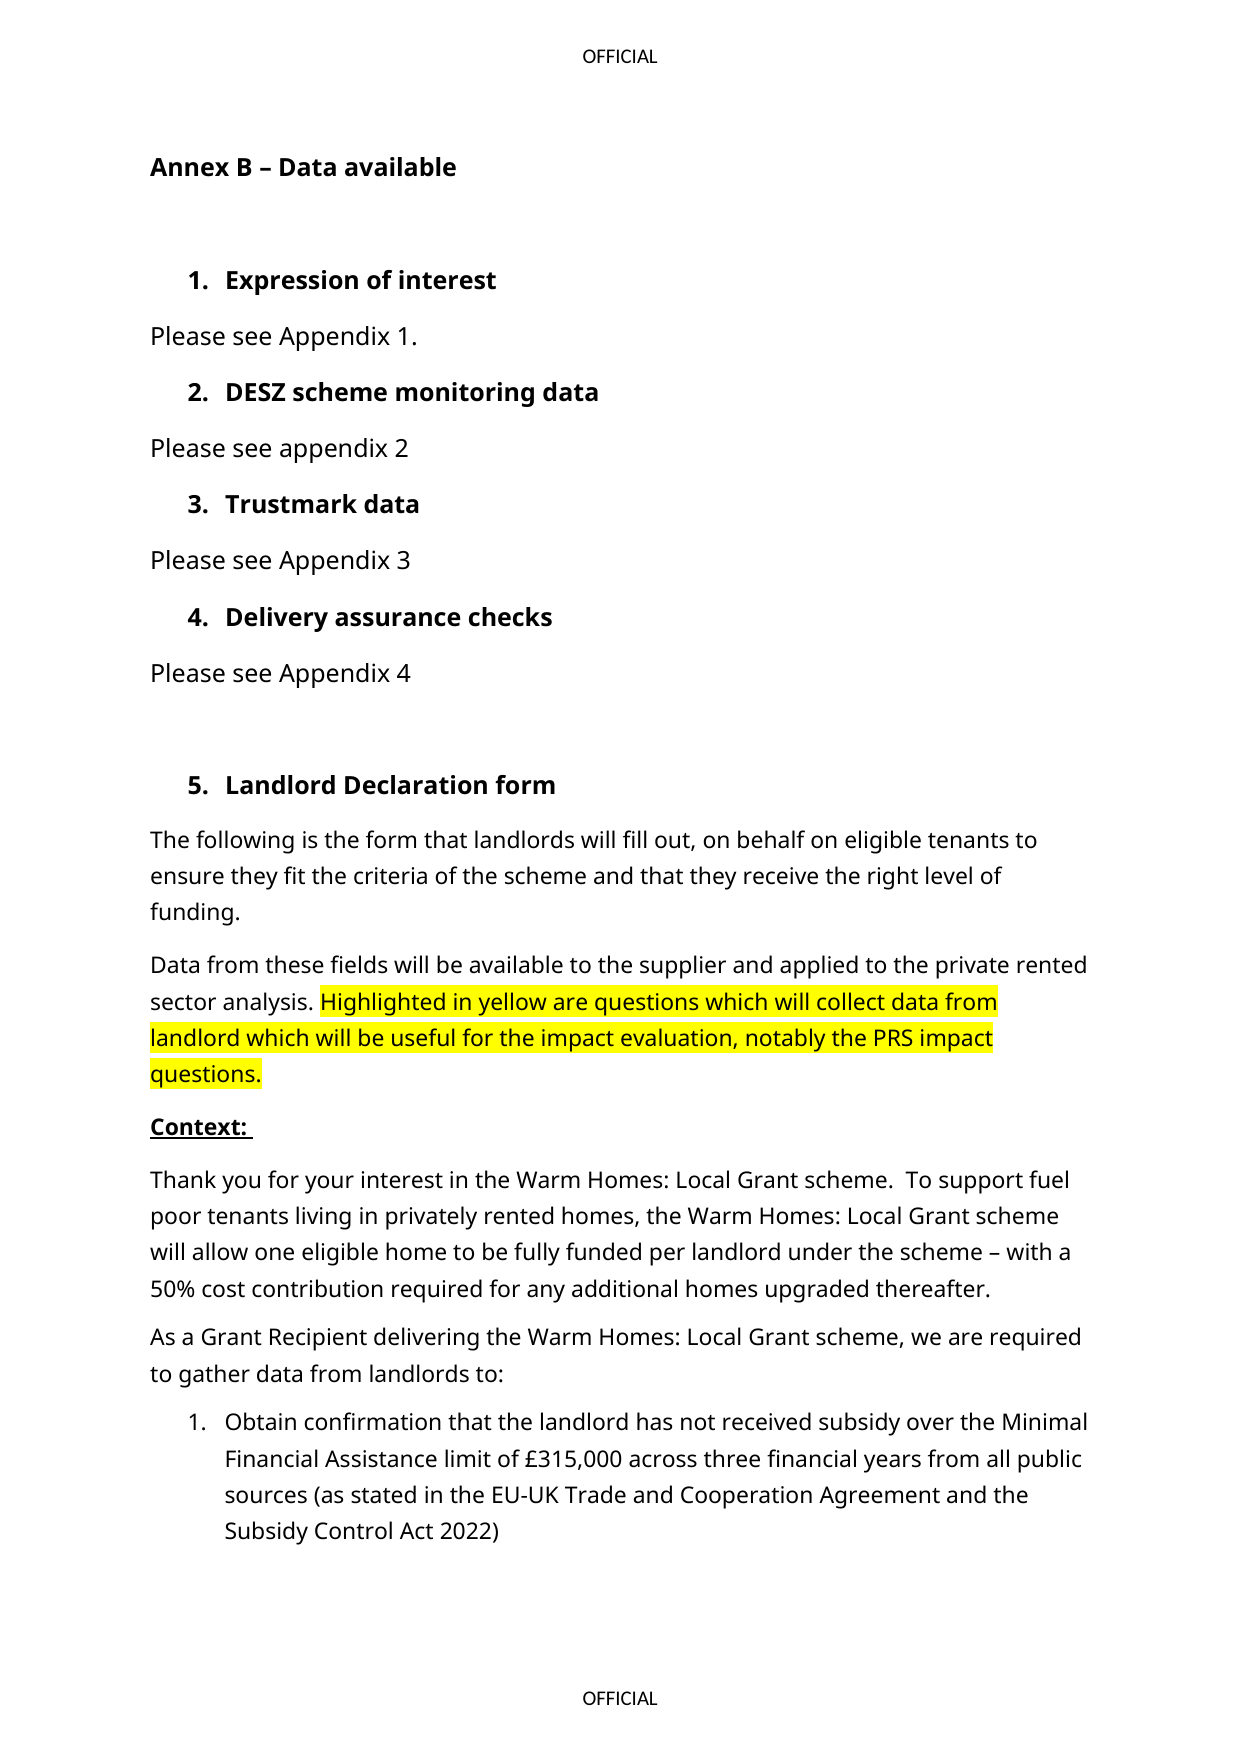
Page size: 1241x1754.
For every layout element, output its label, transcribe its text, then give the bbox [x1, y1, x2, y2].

list Landlord Declaration form [187, 768, 1090, 802]
text Data from these fields will be available to the supplier and applied to the private rented sector analysis. Highlighted in yellow are questions which will collect data from landlord which will be useful for the impact evaluation, notably the PRS impact questions. [150, 949, 1090, 1089]
list Trustmark data [187, 487, 1090, 521]
text Please see Appendix 3 [150, 543, 1090, 577]
list Expression of interest [187, 262, 1090, 296]
list DESZ scheme monitoring data [187, 374, 1090, 409]
text Please see Appendix 1. [150, 318, 1090, 352]
list Obtain confirmation that the landlord has not received subsidy over the Minimal Financial Assistance limit of £315,000 across three financial years from all public sources (as stated in the EU-UK Trade and Cooperation Agreement and the Subsidy Control Act 2022) [187, 1406, 1090, 1546]
text Annex B – Data available [150, 150, 1090, 184]
text Please see Appendix 4 [150, 655, 1090, 689]
text Please see appendix 2 [150, 431, 1090, 465]
text Thank you for your interest in the Warm Homes: Local Grant scheme. To support fuel poor tenants living in privately rented homes, the Warm Homes: Local Grant scheme will allow one eligible home to be fully funded per landlord under the scheme – with a 50% cost contribution required for any additional homes upgraded thereafter. [150, 1164, 1090, 1304]
text The following is the form that landlords will fill out, on behalf on eligible tenants to ensure they fit the criteria of the scheme and that they receive the right level of funding. [150, 824, 1090, 927]
text Context: [150, 1111, 1090, 1142]
text As a Grant Recipient delivering the Warm Homes: Local Grant scheme, we are required to gather data from landlords to: [150, 1321, 1090, 1389]
list Delivery assurance checks [187, 599, 1090, 633]
